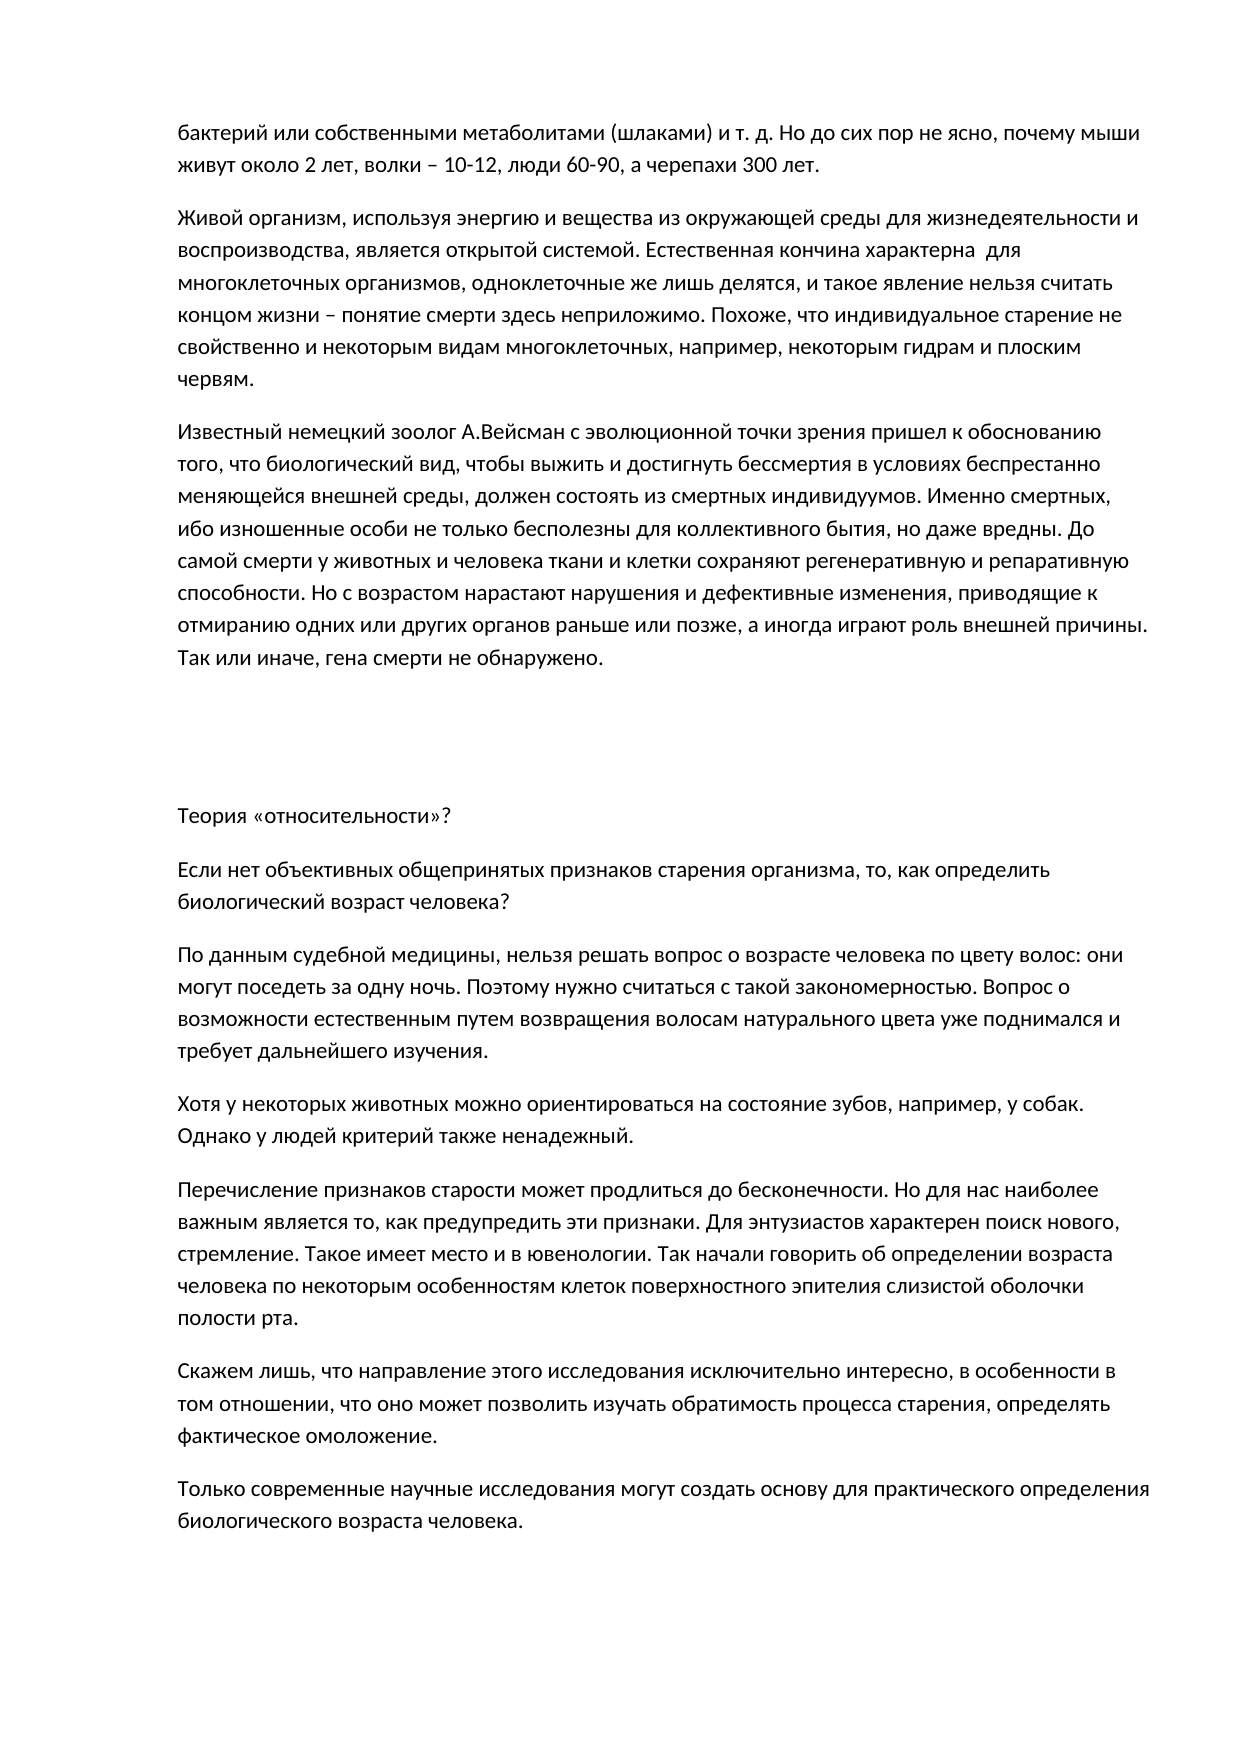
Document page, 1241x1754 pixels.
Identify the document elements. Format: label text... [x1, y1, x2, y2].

text Если нет объективных общепринятых признаков старения организма, то, как определить биологический возраст человека? [177, 855, 1152, 915]
text Перечисление признаков старости может продлиться до бесконечности. Но для нас наиболее важным является то, как предупредить эти признаки. Для энтузиастов характерен поиск нового, стремление. Такое имеет место и в ювенологии. Так начали говорить об определении возраста человека по некоторым особенностям клеток поверхностного эпителия слизистой оболочки полости рта. [177, 1175, 1152, 1331]
text Скажем лишь, что направление этого исследования исключительно интересно, в особенности в том отношении, что оно может позволить изучать обратимость процесса старения, определять фактическое омоложение. [177, 1356, 1152, 1449]
text Хотя у некоторых животных можно ориентироваться на состояние зубов, например, у собак. Однако у людей критерий также ненадежный. [177, 1089, 1152, 1150]
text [177, 118, 1152, 178]
text Известный немецкий зоолог А.Вейсман с эволюционной точки зрения пришел к обоснованию того, что биологический вид, чтобы выжить и достигнуть бессмертия в условиях беспрестанно меняющейся внешней среды, должен состоять из смертных индивидуумов. Именно смертных, ибо изношенные особи не только бесполезны для коллективного бытия, но даже вредны. До самой смерти у животных и человека ткани и клетки сохраняют регенеративную и репаративную способности. Но с возрастом нарастают нарушения и дефективные изменения, приводящие к отмиранию одних или других органов раньше или позже, а иногда играют роль внешней причины. Так или иначе, гена смерти не обнаружено. [177, 417, 1152, 671]
text Теория «относительности»? [177, 802, 1152, 830]
text Живой организм, используя энергию и вещества из окружающей среды для жизнедеятельности и воспроизводства, является открытой системой. Естественная кончина характерна для многоклеточных организмов, одноклеточные же лишь делятся, и такое явление нельзя считать концом жизни – понятие смерти здесь неприложимо. Похоже, что индивидуальное старение не свойственно и некоторым видам многоклеточных, например, некоторым гидрам и плоским червям. [177, 203, 1152, 392]
text Только современные научные исследования могут создать основу для практического определения биологического возраста человека. [177, 1474, 1152, 1534]
text По данным судебной медицины, нельзя решать вопрос о возрасте человека по цвету волос: они могут поседеть за одну ночь. Поэтому нужно считаться с такой закономерностью. Вопрос о возможности естественным путем возвращения волосам натурального цвета уже поднимался и требует дальнейшего изучения. [177, 940, 1152, 1064]
